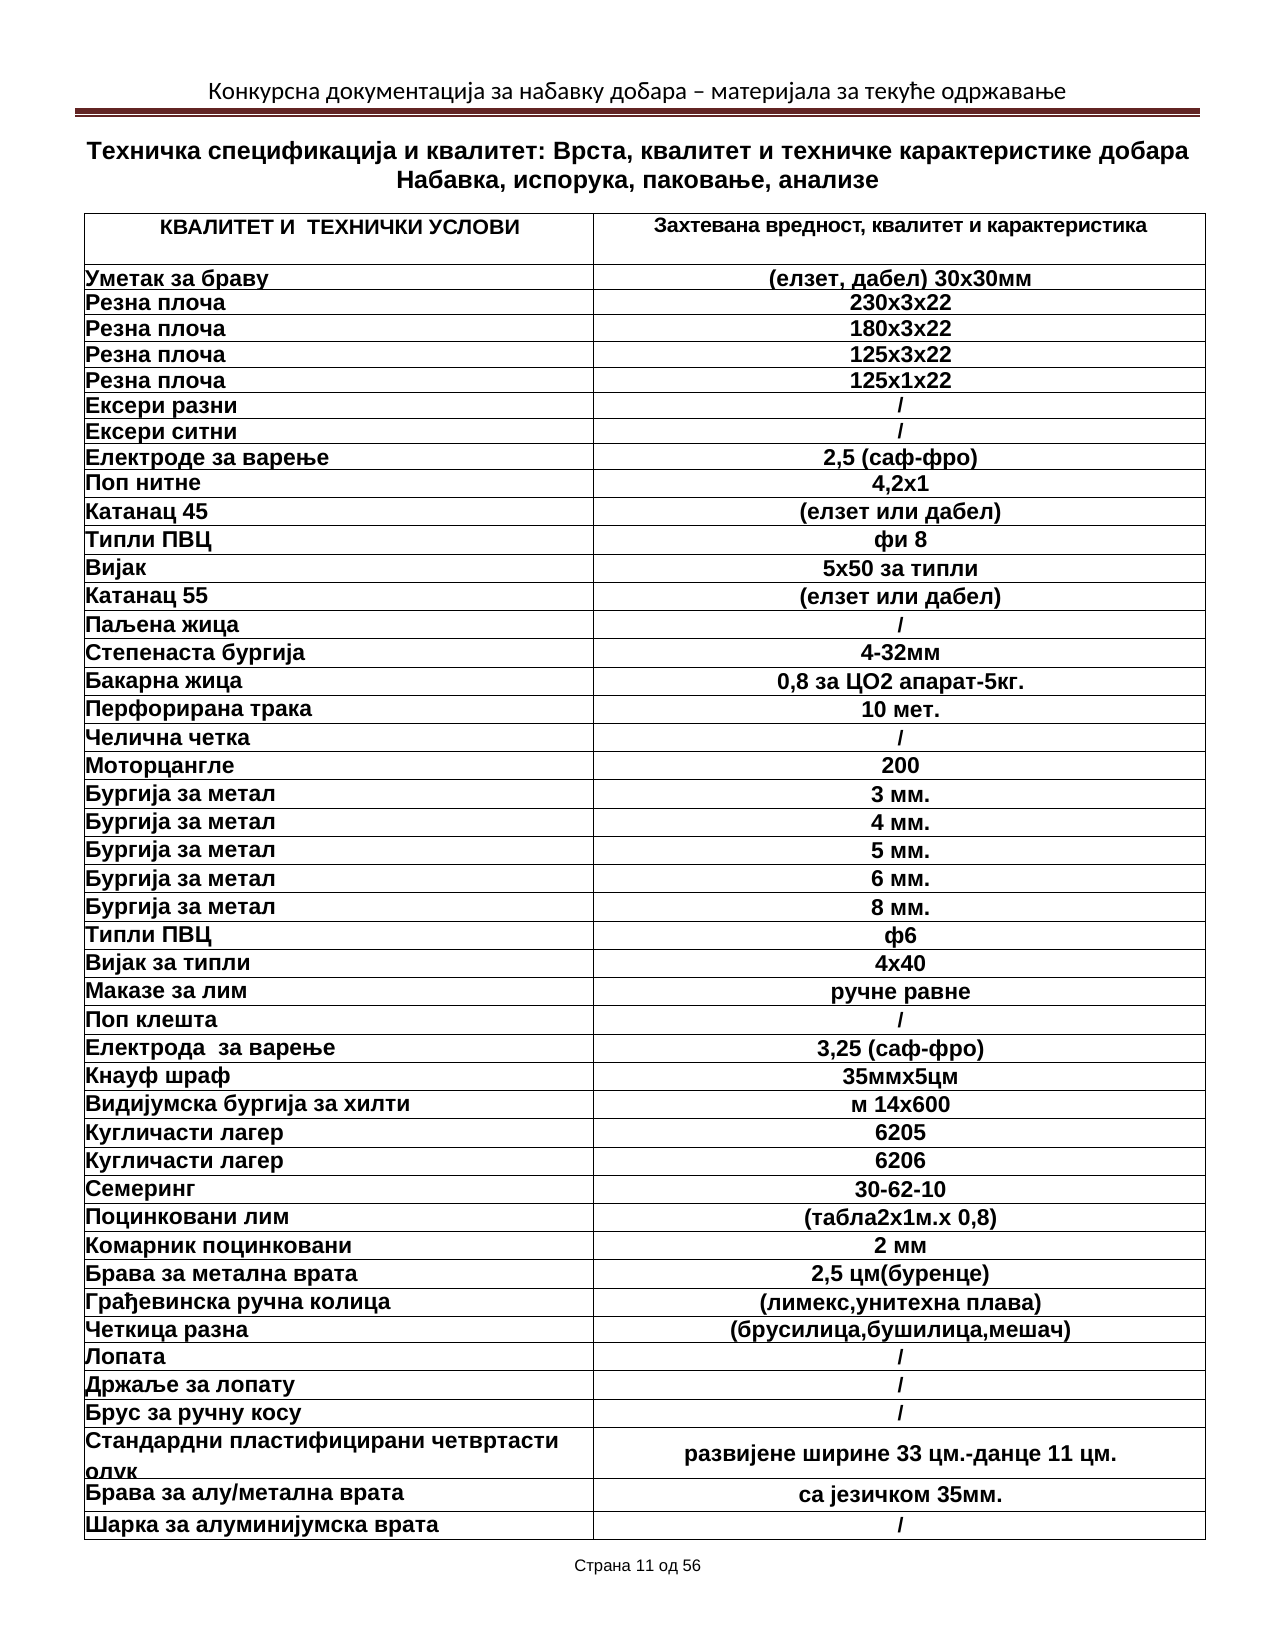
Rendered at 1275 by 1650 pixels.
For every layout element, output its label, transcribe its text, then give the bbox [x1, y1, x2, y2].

table_cell Бургија за метал [85, 780, 593, 808]
table_cell Типли ПВЦ [85, 922, 593, 949]
table_cell Бургија за метал [85, 865, 593, 892]
table_cell Електроде за варење [85, 444, 593, 469]
table_cell 5 мм. [594, 837, 1205, 864]
table_cell м 14х600 [594, 1091, 1205, 1118]
table_cell (елзет или дабел) [594, 583, 1205, 610]
table_cell Бургија за метал [85, 809, 593, 836]
table_cell ручне равне [594, 978, 1205, 1005]
table_cell Бургија за метал [85, 893, 593, 921]
table_cell Резна плоча [85, 290, 593, 314]
table_cell Лопата [85, 1343, 593, 1370]
table_cell Поп клешта [85, 1006, 593, 1033]
table_cell Челична четка [85, 724, 593, 751]
table_cell Кнауф шраф [85, 1063, 593, 1090]
table_cell Моторцангле [85, 752, 593, 779]
table_cell Поп нитне [85, 470, 593, 497]
table_cell Грађевинска ручна колица [85, 1289, 593, 1316]
table_cell Електрода за варење [85, 1035, 593, 1062]
table_cell 4,2х1 [594, 470, 1205, 497]
table_cell (елзет, дабел) 30x30мм [594, 265, 1205, 289]
table_cell / [594, 1400, 1205, 1427]
table_cell Шарка за алуминијумска врата [85, 1512, 593, 1539]
table_header Захтевана вредност, квалитет и карактеристика [594, 214, 1205, 264]
table_cell Брава за алу/метална врата [85, 1479, 593, 1511]
table_cell Стандардни пластифицирани четвртасти олук [85, 1428, 593, 1478]
table_cell 2,5 (саф-фро) [594, 444, 1205, 469]
table_cell развијене ширине 33 цм.-данце 11 цм. [594, 1428, 1205, 1478]
table_cell 5х50 за типли [594, 555, 1205, 582]
table_cell / [594, 1343, 1205, 1370]
table_cell 2,5 цм(буренце) [594, 1260, 1205, 1287]
table_cell Типли ПВЦ [85, 526, 593, 553]
text Техничка спецификација и квалитет: Врста, квалитет и техничке карактеристике добара [75, 136, 1200, 165]
table_cell Видијумска бургија за хилти [85, 1091, 593, 1118]
table_cell 200 [594, 752, 1205, 779]
table_cell 4х40 [594, 950, 1205, 977]
table_cell Брус за ручну косу [85, 1400, 593, 1427]
table_cell / [594, 611, 1205, 638]
table_cell Перфорирана трака [85, 696, 593, 723]
table_cell Брава за метална врата [85, 1260, 593, 1287]
table_cell 4-32мм [594, 639, 1205, 666]
table_cell / [594, 1371, 1205, 1399]
table_header КВАЛИТЕТ И ТЕХНИЧКИ УСЛОВИ [85, 214, 593, 264]
table_cell 8 мм. [594, 893, 1205, 921]
table_cell / [594, 724, 1205, 751]
table_cell 10 мет. [594, 696, 1205, 723]
table_cell Уметак за браву [85, 265, 593, 289]
table_cell 6 мм. [594, 865, 1205, 892]
table_cell Држаље за лопату [85, 1371, 593, 1399]
table_cell (лимекс,унитехна плава) [594, 1289, 1205, 1316]
table_cell 6205 [594, 1119, 1205, 1146]
table_cell Семеринг [85, 1176, 593, 1203]
table_cell Маказе за лим [85, 978, 593, 1005]
table_cell фи 8 [594, 526, 1205, 553]
table_cell 125х3х22 [594, 342, 1205, 366]
table_cell 3,25 (саф-фро) [594, 1035, 1205, 1062]
table_cell Вијак за типли [85, 950, 593, 977]
table_cell Бакарна жица [85, 668, 593, 695]
table_cell Вијак [85, 555, 593, 582]
table_cell / [594, 393, 1205, 418]
table_cell са језичком 35мм. [594, 1479, 1205, 1511]
table_cell Резна плоча [85, 315, 593, 341]
table_cell Поцинковани лим [85, 1204, 593, 1231]
table_cell 180х3х22 [594, 315, 1205, 341]
table_cell 3 мм. [594, 780, 1205, 808]
table_cell Резна плоча [85, 342, 593, 366]
table_cell Катанац 55 [85, 583, 593, 610]
table_cell ф6 [594, 922, 1205, 949]
table_cell Ексери разни [85, 393, 593, 418]
table_cell (елзет или дабел) [594, 498, 1205, 525]
table_cell Четкица разна (брусилица,бушилица,мешач) [85, 1317, 593, 1342]
table_cell / [594, 1512, 1205, 1539]
table_cell Резна плоча [85, 368, 593, 392]
table_cell (брусилица,бушилица,мешач) [594, 1317, 1205, 1342]
table_cell 125х1х22 [594, 368, 1205, 392]
text Набавка, испорука, паковање, анализе [0, 165, 1275, 194]
table_cell Комарник поцинковани [85, 1232, 593, 1259]
table_cell 35ммх5цм [594, 1063, 1205, 1090]
table_cell Катанац 45 [85, 498, 593, 525]
table_cell (табла2х1м.х 0,8) [594, 1204, 1205, 1231]
table_cell 230х3х22 [594, 290, 1205, 314]
table_cell Кугличасти лагер [85, 1148, 593, 1174]
table_cell Бургија за метал [85, 837, 593, 864]
table_cell / [594, 1006, 1205, 1033]
table_cell 0,8 за ЦО2 апарат-5кг. [594, 668, 1205, 695]
table_cell Паљена жица [85, 611, 593, 638]
table_cell 30-62-10 [594, 1176, 1205, 1203]
table_cell 6206 [594, 1148, 1205, 1174]
table_cell 2 мм [594, 1232, 1205, 1259]
table_cell Степенаста бургија [85, 639, 593, 666]
table_cell 4 мм. [594, 809, 1205, 836]
table_cell Ексери ситни [85, 419, 593, 443]
table_cell / [594, 419, 1205, 443]
table_cell Кугличасти лагер [85, 1119, 593, 1146]
